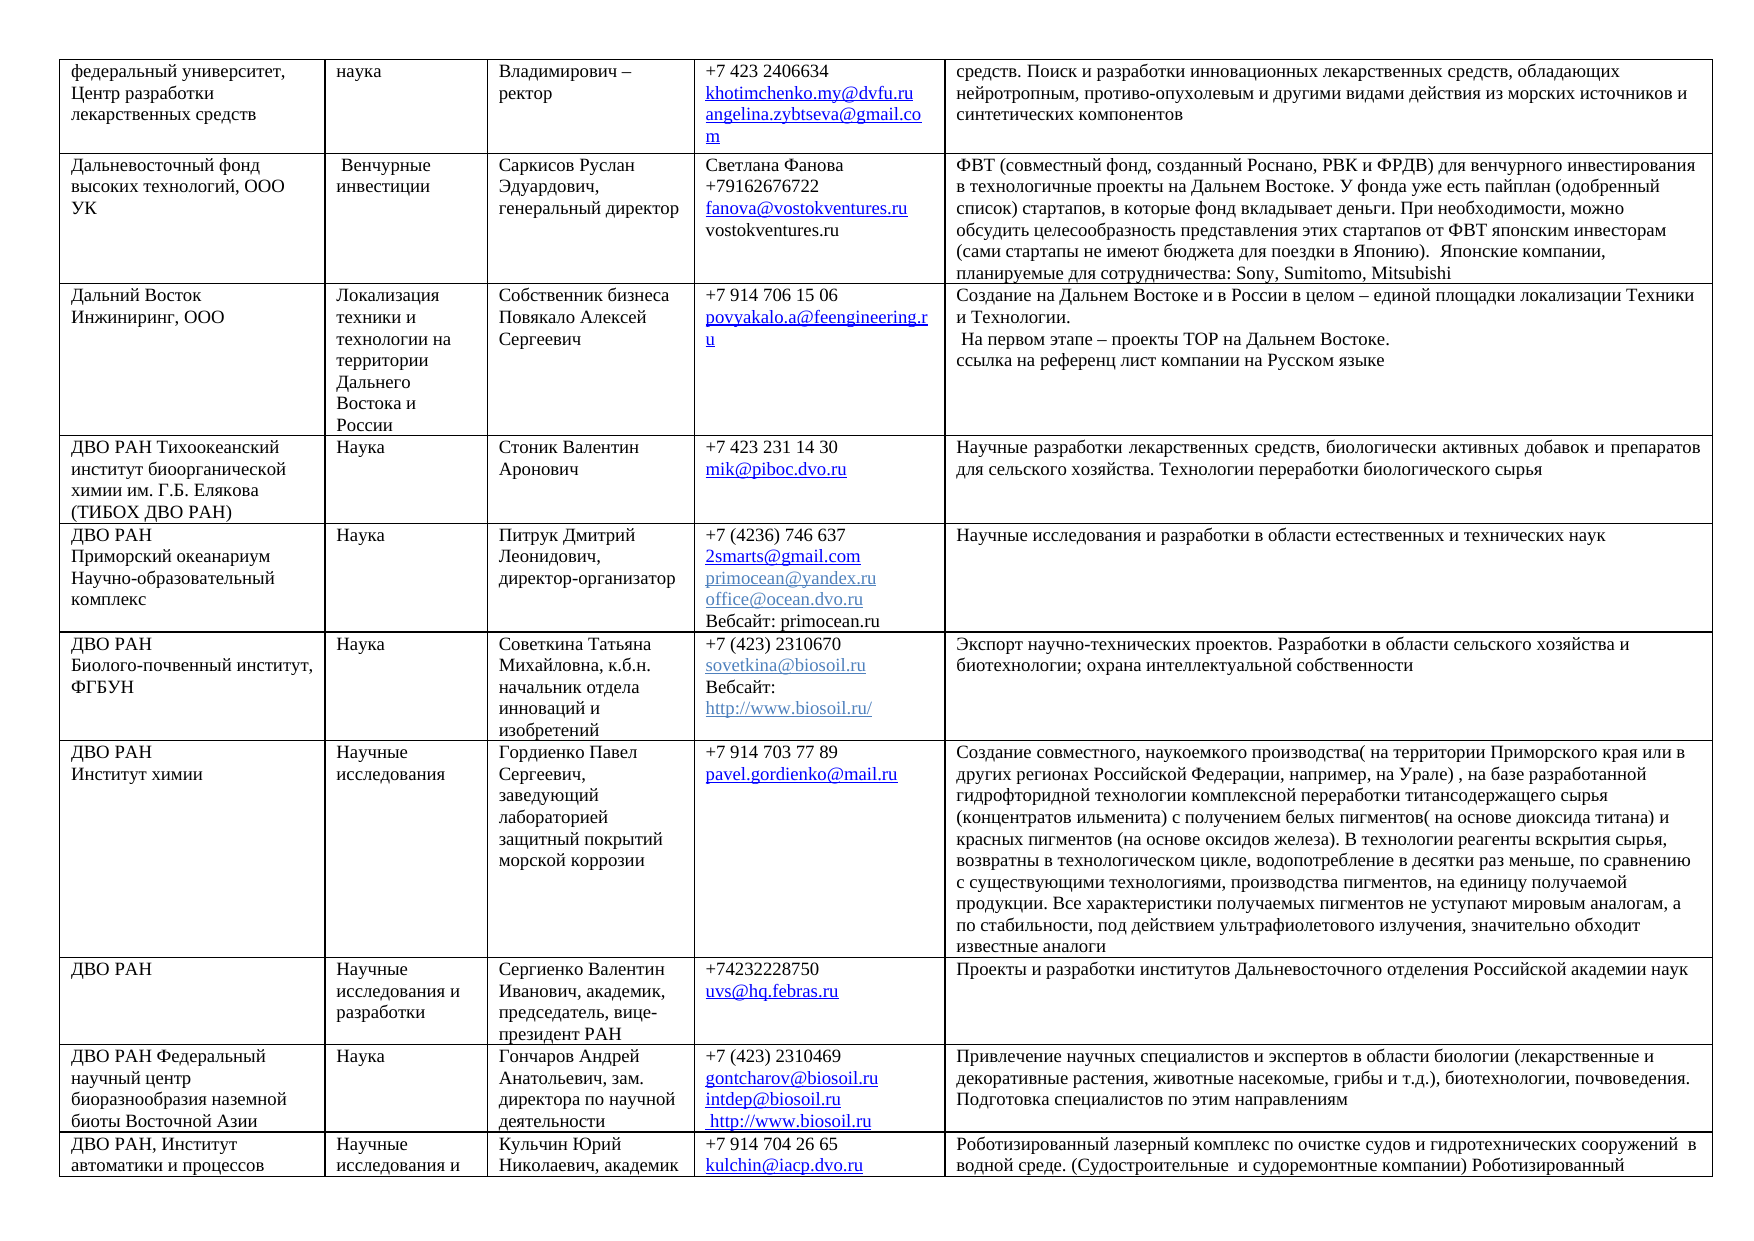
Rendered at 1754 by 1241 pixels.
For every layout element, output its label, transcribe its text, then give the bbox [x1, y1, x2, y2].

table_cell +7 423 231 14 30 mik@piboc.dvo.ru [695, 436, 944, 522]
table_cell Создание на Дальнем Востоке и в России в целом – единой площадки локализации Техники и Технологии. На первом этапе – проекты ТОР на Дальнем Востоке. ссылка на референц лист компании на Русском языке [946, 284, 1712, 435]
table_cell Наука [326, 633, 487, 740]
table_cell ДВО РАН Тихоокеанский институт биоорганической химии им. Г.Б. Елякова (ТИБОХ ДВО РАН) [60, 436, 324, 522]
table_cell Научные исследования [326, 741, 487, 957]
table_cell Питрук Дмитрий Леонидович, директор-организатор [488, 524, 694, 631]
table_cell Наука [326, 524, 487, 631]
table_cell +74232228750 uvs@hq.febras.ru [695, 958, 944, 1044]
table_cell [946, 1133, 1712, 1176]
table_cell Стоник Валентин Аронович [488, 436, 694, 522]
table_cell +7 (423) 2310469 gontcharov@biosoil.ru intdep@biosoil.ru http://www.biosoil.ru [695, 1045, 944, 1131]
table_cell Создание совместного, наукоемкого производства( на территории Приморского края или в других регионах Российской Федерации, например, на Урале) , на базе разработанной гидрофторидной технологии комплексной переработки титансодержащего сырья (концентратов ильменита) с получением белых пигментов( на основе диоксида титана) и красных пигментов (на основе оксидов железа). В технологии реагенты вскрытия сырья, возвратны в технологическом цикле, водопотребление в десятки раз меньше, по сравнению с существующими технологиями, производства пигментов, на единицу получаемой продукции. Все характеристики получаемых пигментов не уступают мировым аналогам, а по стабильности, под действием ультрафиолетового излучения, значительно обходит известные аналоги [946, 741, 1712, 957]
table_cell Светлана Фанова +79162676722 fanova@vostokventures.ru vostokventures.ru [695, 154, 944, 283]
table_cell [488, 1133, 694, 1176]
table_cell Гордиенко Павел Сергеевич, заведующий лабораторией защитный покрытий морской коррозии [488, 741, 694, 957]
table_cell ДВО РАН Федеральный научный центр биоразнообразия наземной биоты Восточной Азии [60, 1045, 324, 1131]
table_cell ФВТ (совместный фонд, созданный Роснано, РВК и ФРДВ) для венчурного инвестирования в технологичные проекты на Дальнем Востоке. У фонда уже есть пайплан (одобренный список) стартапов, в которые фонд вкладывает деньги. При необходимости, можно обсудить целесообразность представления этих стартапов от ФВТ японским инвесторам (сами стартапы не имеют бюджета для поездки в Японию). Японские компании, планируемые для сотрудничества: Sony, Sumitomo, Mitsubishi [946, 154, 1712, 283]
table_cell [695, 60, 944, 153]
table_cell Локализация техники и технологии на территории Дальнего Востока и России [326, 284, 487, 435]
table_cell ДВО РАН Институт химии [60, 741, 324, 957]
table_cell Научные исследования и разработки в области естественных и технических наук [946, 524, 1712, 631]
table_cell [946, 60, 1712, 153]
table_cell Наука [326, 436, 487, 522]
table_cell Гончаров Андрей Анатольевич, зам. директора по научной деятельности [488, 1045, 694, 1131]
table_cell Дальний Восток Инжиниринг, ООО [60, 284, 324, 435]
table_cell Образование, наука [326, 60, 487, 153]
table_cell Сергиенко Валентин Иванович, академик, председатель, вице-президент РАН [488, 958, 694, 1044]
table_cell Привлечение научных специалистов и экспертов в области биологии (лекарственные и декоративные растения, животные насекомые, грибы и т.д.), биотехнологии, почвоведения. Подготовка специалистов по этим направлениям [946, 1045, 1712, 1131]
table_cell Экспорт научно-технических проектов. Разработки в области сельского хозяйства и биотехнологии; охрана интеллектуальной собственности [946, 633, 1712, 740]
table_cell ДВО РАН [60, 958, 324, 1044]
table_cell Венчурные инвестиции [326, 154, 487, 283]
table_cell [488, 60, 694, 153]
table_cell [326, 1133, 487, 1176]
table_cell +7 914 703 77 89 pavel.gordienko@mail.ru [695, 741, 944, 957]
table_cell +7 914 706 15 06 povyakalo.a@feengineering.ru [695, 284, 944, 435]
table_cell +7 (4236) 746 637 2smarts@gmail.com primocean@yandex.ru office@ocean.dvo.ru Вебсайт: primocean.ru [695, 524, 944, 631]
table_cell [60, 1133, 324, 1176]
table_cell Собственник бизнеса Повякало Алексей Сергеевич [488, 284, 694, 435]
table_cell Проекты и разработки институтов Дальневосточного отделения Российской академии наук [946, 958, 1712, 1044]
table_cell ДВО РАН Биолого-почвенный институт, ФГБУН [60, 633, 324, 740]
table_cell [695, 1133, 944, 1176]
table_cell Наука [326, 1045, 487, 1131]
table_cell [60, 60, 324, 153]
table_cell Дальневосточный фонд высоких технологий, ООО УК [60, 154, 324, 283]
table_cell +7 (423) 2310670 sovetkina@biosoil.ru Вебсайт: http://www.biosoil.ru/ [695, 633, 944, 740]
table_cell Научные разработки лекарственных средств, биологически активных добавок и препаратов для сельского хозяйства. Технологии переработки биологического сырья [946, 436, 1712, 522]
table_cell Саркисов Руслан Эдуардович, генеральный директор [488, 154, 694, 283]
table_cell ДВО РАН Приморский океанариум Научно-образовательный комплекс [60, 524, 324, 631]
table_cell Научные исследования и разработки [326, 958, 487, 1044]
table_cell Советкина Татьяна Михайловна, к.б.н. начальник отдела инноваций и изобретений [488, 633, 694, 740]
